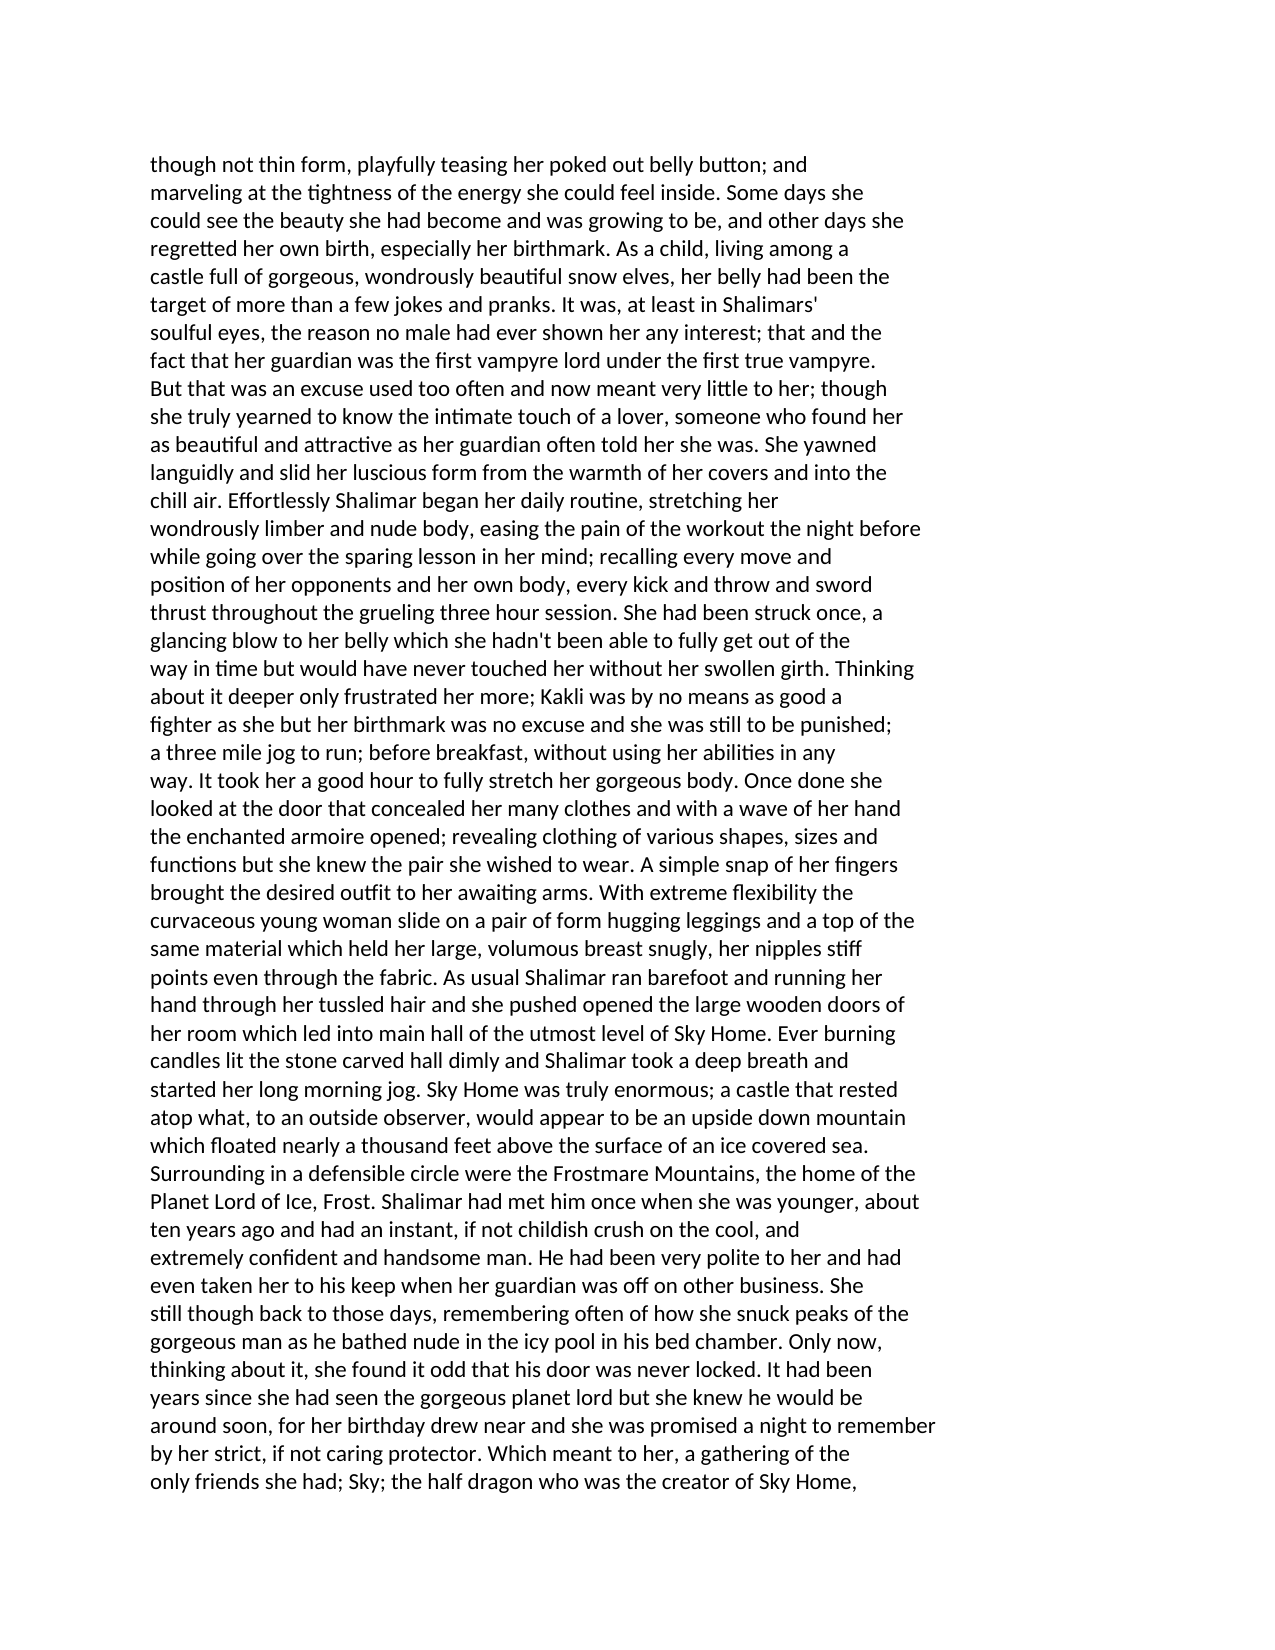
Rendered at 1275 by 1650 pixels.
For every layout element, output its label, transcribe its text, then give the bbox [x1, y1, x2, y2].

text she truly yearned to know the intimate touch of a lover, someone who found her [150, 402, 1125, 430]
text marveling at the tightness of the energy she could feel inside. Some days she [150, 178, 1125, 206]
text only friends she had; Sky; the half dragon who was the creator of Sky Home, [150, 1467, 1125, 1495]
text which floated nearly a thousand feet above the surface of an ice covered sea. [150, 1131, 1125, 1159]
text atop what, to an outside observer, would appear to be an upside down mountain [150, 1103, 1125, 1131]
text way. It took her a good hour to fully stretch her gorgeous body. Once done she [150, 766, 1125, 794]
text castle full of gorgeous, wondrously beautiful snow elves, her belly had been the [150, 262, 1125, 290]
text chill air. Effortlessly Shalimar began her daily routine, stretching her [150, 486, 1125, 514]
text about it deeper only frustrated her more; Kakli was by no means as good a [150, 682, 1125, 710]
text though not thin form, playfully teasing her poked out belly button; and [150, 150, 1125, 178]
text hand through her tussled hair and she pushed opened the large wooden doors of [150, 991, 1125, 1019]
text thinking about it, she found it odd that his door was never locked. It had been [150, 1355, 1125, 1383]
text target of more than a few jokes and pranks. It was, at least in Shalimars' [150, 290, 1125, 318]
text around soon, for her birthday drew near and she was promised a night to remember [150, 1411, 1125, 1439]
text languidly and slid her luscious form from the warmth of her covers and into the [150, 458, 1125, 486]
text started her long morning jog. Sky Home was truly enormous; a castle that rested [150, 1075, 1125, 1103]
text gorgeous man as he bathed nude in the icy pool in his bed chamber. Only now, [150, 1327, 1125, 1355]
text soulful eyes, the reason no male had ever shown her any interest; that and the [150, 318, 1125, 346]
text But that was an excuse used too often and now meant very little to her; though [150, 374, 1125, 402]
text by her strict, if not caring protector. Which meant to her, a gathering of the [150, 1439, 1125, 1467]
text years since she had seen the gorgeous planet lord but she knew he would be [150, 1383, 1125, 1411]
text still though back to those days, remembering often of how she snuck peaks of the [150, 1299, 1125, 1327]
text fighter as she but her birthmark was no excuse and she was still to be punished; [150, 710, 1125, 738]
text functions but she knew the pair she wished to wear. A simple snap of her fingers [150, 851, 1125, 878]
text the enchanted armoire opened; revealing clothing of various shapes, sizes and [150, 822, 1125, 851]
text regretted her own birth, especially her birthmark. As a child, living among a [150, 234, 1125, 262]
text extremely confident and handsome man. He had been very polite to her and had [150, 1243, 1125, 1271]
text thrust throughout the grueling three hour session. She had been struck once, a [150, 598, 1125, 626]
text points even through the fabric. As usual Shalimar ran barefoot and running her [150, 963, 1125, 991]
text as beautiful and attractive as her guardian often told her she was. She yawned [150, 430, 1125, 458]
text position of her opponents and her own body, every kick and throw and sword [150, 570, 1125, 598]
text ten years ago and had an instant, if not childish crush on the cool, and [150, 1215, 1125, 1243]
text fact that her guardian was the first vampyre lord under the first true vampyre. [150, 346, 1125, 374]
text wondrously limber and nude body, easing the pain of the workout the night before [150, 514, 1125, 542]
text same material which held her large, volumous breast snugly, her nipples stiff [150, 934, 1125, 963]
text candles lit the stone carved hall dimly and Shalimar took a deep breath and [150, 1047, 1125, 1075]
text could see the beauty she had become and was growing to be, and other days she [150, 206, 1125, 234]
text while going over the sparing lesson in her mind; recalling every move and [150, 542, 1125, 570]
text Planet Lord of Ice, Frost. Shalimar had met him once when she was younger, about [150, 1187, 1125, 1215]
text glancing blow to her belly which she hadn't been able to fully get out of the [150, 626, 1125, 654]
text her room which led into main hall of the utmost level of Sky Home. Ever burning [150, 1019, 1125, 1047]
text looked at the door that concealed her many clothes and with a wave of her hand [150, 794, 1125, 822]
text way in time but would have never touched her without her swollen girth. Thinking [150, 654, 1125, 682]
text curvaceous young woman slide on a pair of form hugging leggings and a top of the [150, 907, 1125, 934]
text brought the desired outfit to her awaiting arms. With extreme flexibility the [150, 878, 1125, 907]
text Surrounding in a defensible circle were the Frostmare Mountains, the home of the [150, 1159, 1125, 1187]
text a three mile jog to run; before breakfast, without using her abilities in any [150, 738, 1125, 766]
text even taken her to his keep when her guardian was off on other business. She [150, 1271, 1125, 1299]
